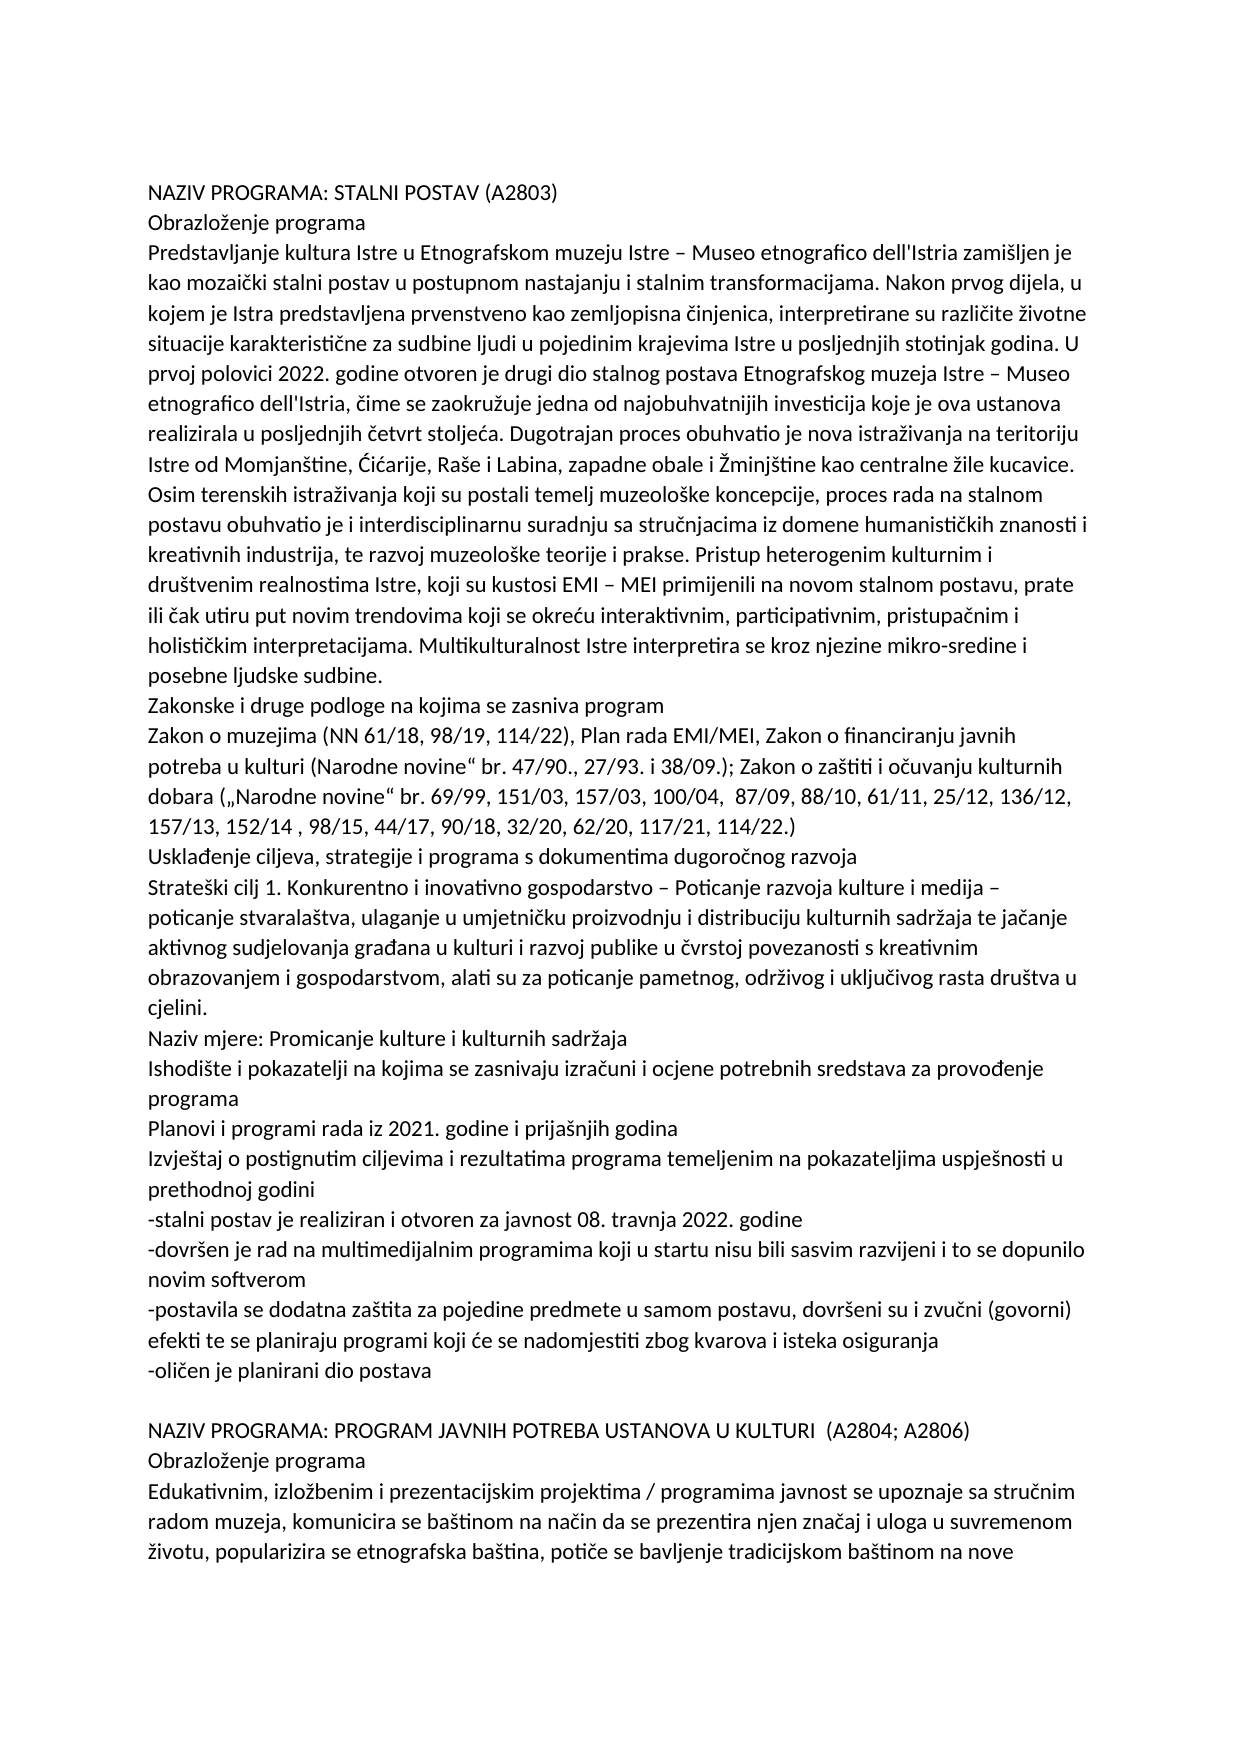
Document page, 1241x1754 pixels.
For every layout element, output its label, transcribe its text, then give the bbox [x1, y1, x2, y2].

text Strateški cilj 1. Konkurentno i inovativno gospodarstvo – Poticanje razvoja kulture i medija – poticanje stvaralaštva, ulaganje u umjetničku proizvodnju i distribuciju kulturnih sadržaja te jačanje aktivnog sudjelovanja građana u kulturi i razvoj publike u čvrstoj povezanosti s kreativnim obrazovanjem i gospodarstvom, alati su za poticanje pametnog, održivog i uključivog rasta društva u cjelini. [148, 873, 1093, 1021]
text Obrazloženje programa [148, 1447, 1093, 1474]
text Ishodište i pokazatelji na kojima se zasnivaju izračuni i ocjene potrebnih sredstava za provođenje programa [148, 1054, 1093, 1112]
text Izvještaj o postignutim ciljevima i rezultatima programa temeljenim na pokazateljima uspješnosti u prethodnoj godini [148, 1144, 1093, 1203]
text Naziv mjere: Promicanje kulture i kulturnih sadržaja [148, 1024, 1093, 1052]
text -oličen je planirani dio postava [148, 1356, 1093, 1384]
text -postavila se dodatna zaštita za pojedine predmete u samom postavu, dovršeni su i zvučni (govorni) efekti te se planiraju programi koji će se nadomjestiti zbog kvarova i isteka osiguranja [148, 1296, 1093, 1354]
text NAZIV PROGRAMA: STALNI POSTAV (A2803) [148, 178, 1093, 206]
text Obrazloženje programa [148, 208, 1093, 236]
text Planovi i programi rada iz 2021. godine i prijašnjih godina [148, 1114, 1093, 1142]
text -dovršen je rad na multimedijalnim programima koji u startu nisu bili sasvim razvijeni i to se dopunilo novim softverom [148, 1235, 1093, 1293]
text Zakon o muzejima (NN 61/18, 98/19, 114/22), Plan rada EMI/MEI, Zakon o financiranju javnih potreba u kulturi (Narodne novine“ br. 47/90., 27/93. i 38/09.); Zakon o zaštiti i očuvanju kulturnih dobara („Narodne novine“ br. 69/99, 151/03, 157/03, 100/04, 87/09, 88/10, 61/11, 25/12, 136/12, 157/13, 152/14 , 98/15, 44/17, 90/18, 32/20, 62/20, 117/21, 114/22.) [148, 722, 1093, 840]
text Usklađenje ciljeva, strategije i programa s dokumentima dugoročnog razvoja [148, 842, 1093, 870]
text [148, 1477, 1093, 1565]
text Zakonske i druge podloge na kojima se zasniva program [148, 691, 1093, 719]
text NAZIV PROGRAMA: PROGRAM JAVNIH POTREBA USTANOVA U KULTURI (A2804; A2806) [148, 1416, 1093, 1444]
text Predstavljanje kultura Istre u Etnografskom muzeju Istre – Museo etnografico dell'Istria zamišljen je kao mozaički stalni postav u postupnom nastajanju i stalnim transformacijama. Nakon prvog dijela, u kojem je Istra predstavljena prvenstveno kao zemljopisna činjenica, interpretirane su različite životne situacije karakteristične za sudbine ljudi u pojedinim krajevima Istre u posljednjih stotinjak godina. U prvoj polovici 2022. godine otvoren je drugi dio stalnog postava Etnografskog muzeja Istre – Museo etnografico dell'Istria, čime se zaokružuje jedna od najobuhvatnijih investicija koje je ova ustanova realizirala u posljednjih četvrt stoljeća. Dugotrajan proces obuhvatio je nova istraživanja na teritoriju Istre od Momjanštine, Ćićarije, Raše i Labina, zapadne obale i Žminjštine kao centralne žile kucavice. Osim terenskih istraživanja koji su postali temelj muzeološke koncepcije, proces rada na stalnom postavu obuhvatio je i interdisciplinarnu suradnju sa stručnjacima iz domene humanističkih znanosti i kreativnih industrija, te razvoj muzeološke teorije i prakse. Pristup heterogenim kulturnim i društvenim realnostima Istre, koji su kustosi EMI – MEI primijenili na novom stalnom postavu, prate ili čak utiru put novim trendovima koji se okreću interaktivnim, participativnim, pristupačnim i holističkim interpretacijama. Multikulturalnost Istre interpretira se kroz njezine mikro-sredine i posebne ljudske sudbine. [148, 238, 1093, 689]
text -stalni postav je realiziran i otvoren za javnost 08. travnja 2022. godine [148, 1205, 1093, 1233]
